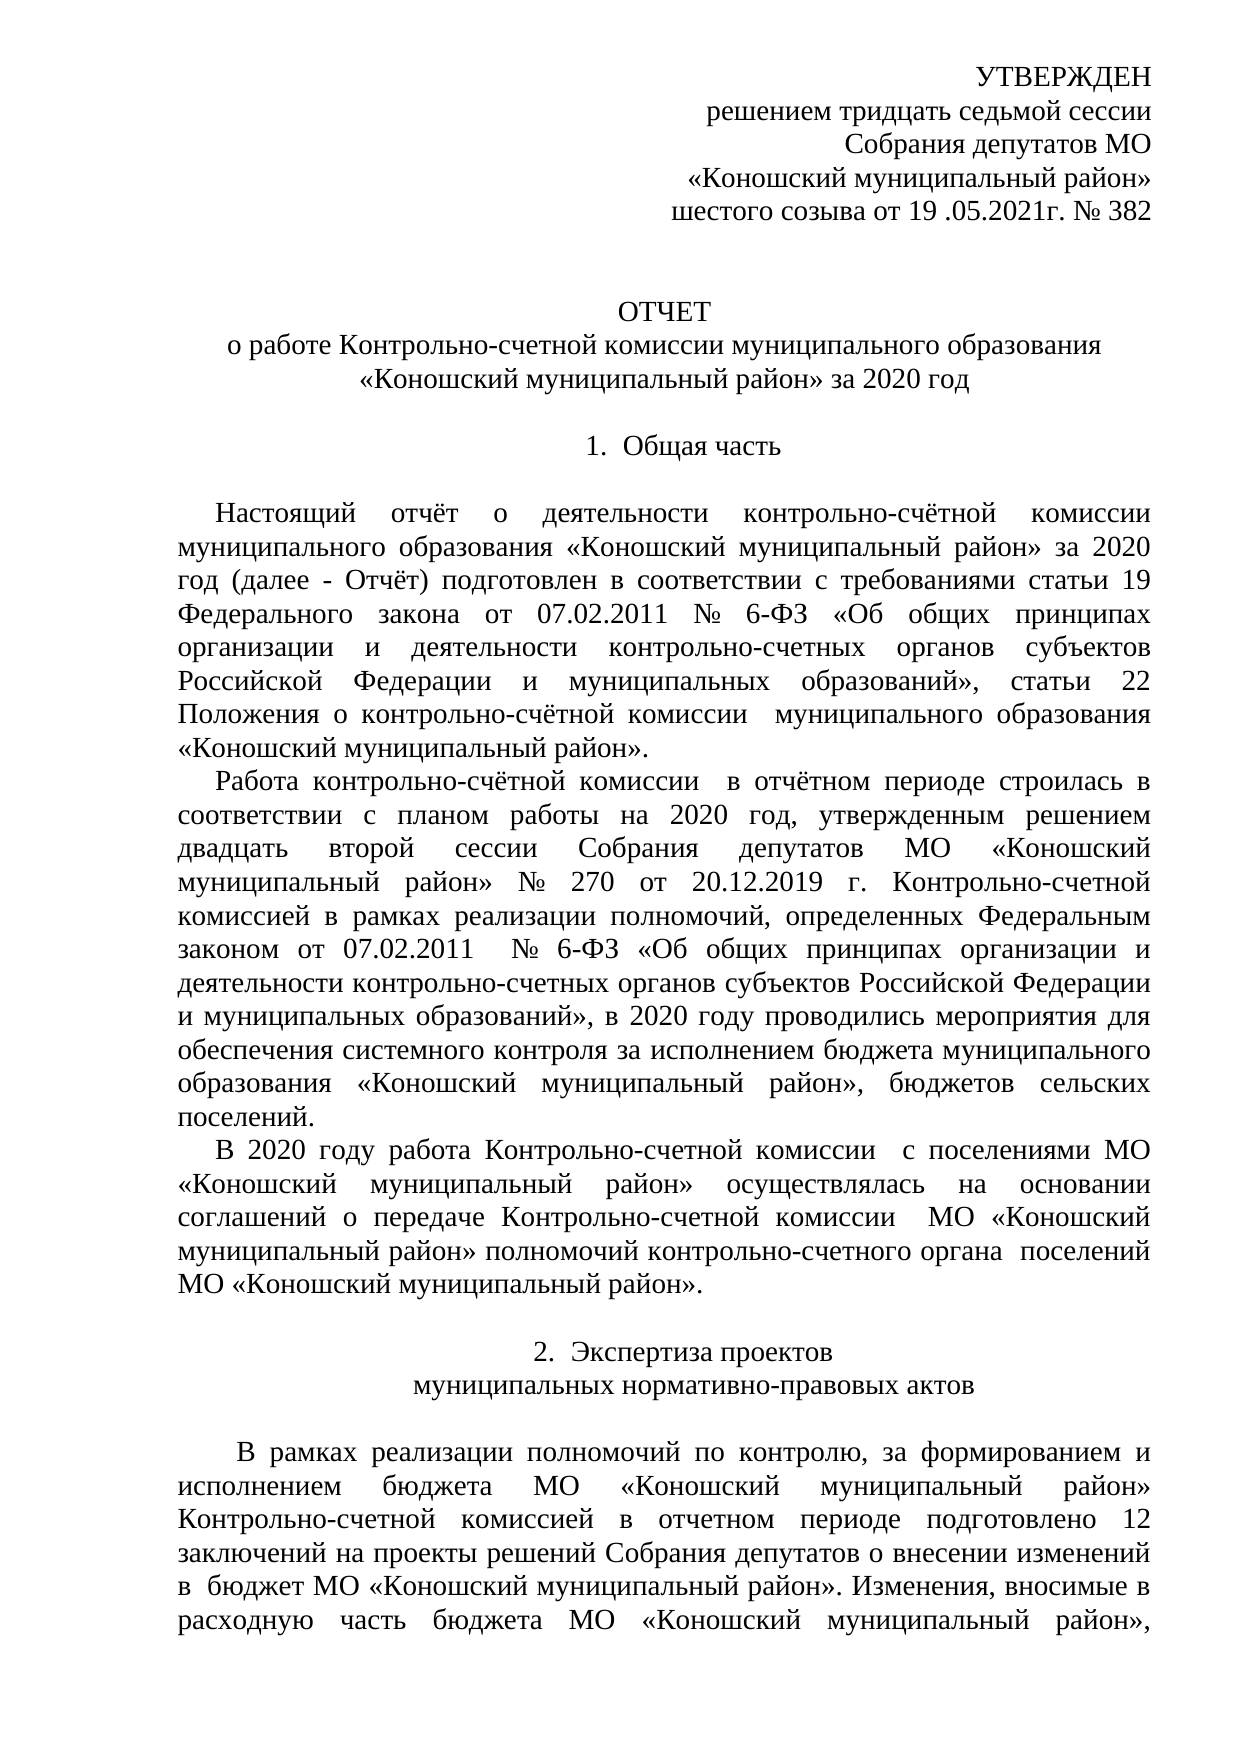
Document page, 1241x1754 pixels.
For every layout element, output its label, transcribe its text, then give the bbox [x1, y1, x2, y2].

text о работе Контрольно-счетной комиссии муниципального образования [177, 327, 1152, 361]
text ОТЧЕТ [177, 294, 1152, 327]
text «Коношский муниципальный район» [177, 160, 1152, 193]
text «Коношский муниципальный район» за 2020 год [177, 361, 1152, 394]
text шестого созыва от 19 .05.2021г. № 382 [177, 193, 1152, 227]
text Собрания депутатов МО [177, 126, 1152, 160]
text муниципальных нормативно-правовых актов [177, 1367, 1152, 1401]
text Работа контрольно-счётной комиссии в отчётном периоде строилась в соответствии с планом работы на 2020 год, утвержденным решением двадцать второй сессии Собрания депутатов МО «Коношский муниципальный район» № 270 от 20.12.2019 г. Контрольно-счетной комиссией в рамках реализации полномочий, определенных Федеральным законом от 07.02.2011 № 6-ФЗ «Об общих принципах организации и деятельности контрольно-счетных органов субъектов Российской Федерации и муниципальных образований», в 2020 году проводились мероприятия для обеспечения системного контроля за исполнением бюджета муниципального образования «Коношский муниципальный район», бюджетов сельских поселений. [177, 763, 1152, 1132]
text В 2020 году работа Контрольно-счетной комиссии с поселениями МО «Коношский муниципальный район» осуществлялась на основании соглашений о передаче Контрольно-счетной комиссии МО «Коношский муниципальный район» полномочий контрольно-счетного органа поселений МО «Коношский муниципальный район». [177, 1132, 1152, 1300]
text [177, 1434, 1152, 1636]
list Общая часть [215, 428, 1152, 462]
text Настоящий отчёт о деятельности контрольно-счётной комиссии муниципального образования «Коношский муниципальный район» за 2020 год (далее - Отчёт) подготовлен в соответствии с требованиями статьи 19 Федерального закона от 07.02.2011 № 6-ФЗ «Об общих принципах организации и деятельности контрольно-счетных органов субъектов Российской Федерации и муниципальных образований», статьи 22 Положения о контрольно-счётной комиссии муниципального образования «Коношский муниципальный район». [177, 495, 1152, 763]
text решением тридцать седьмой сессии [177, 93, 1152, 126]
text УТВЕРЖДЕН [177, 59, 1152, 93]
list Экспертиза проектов [215, 1334, 1152, 1367]
